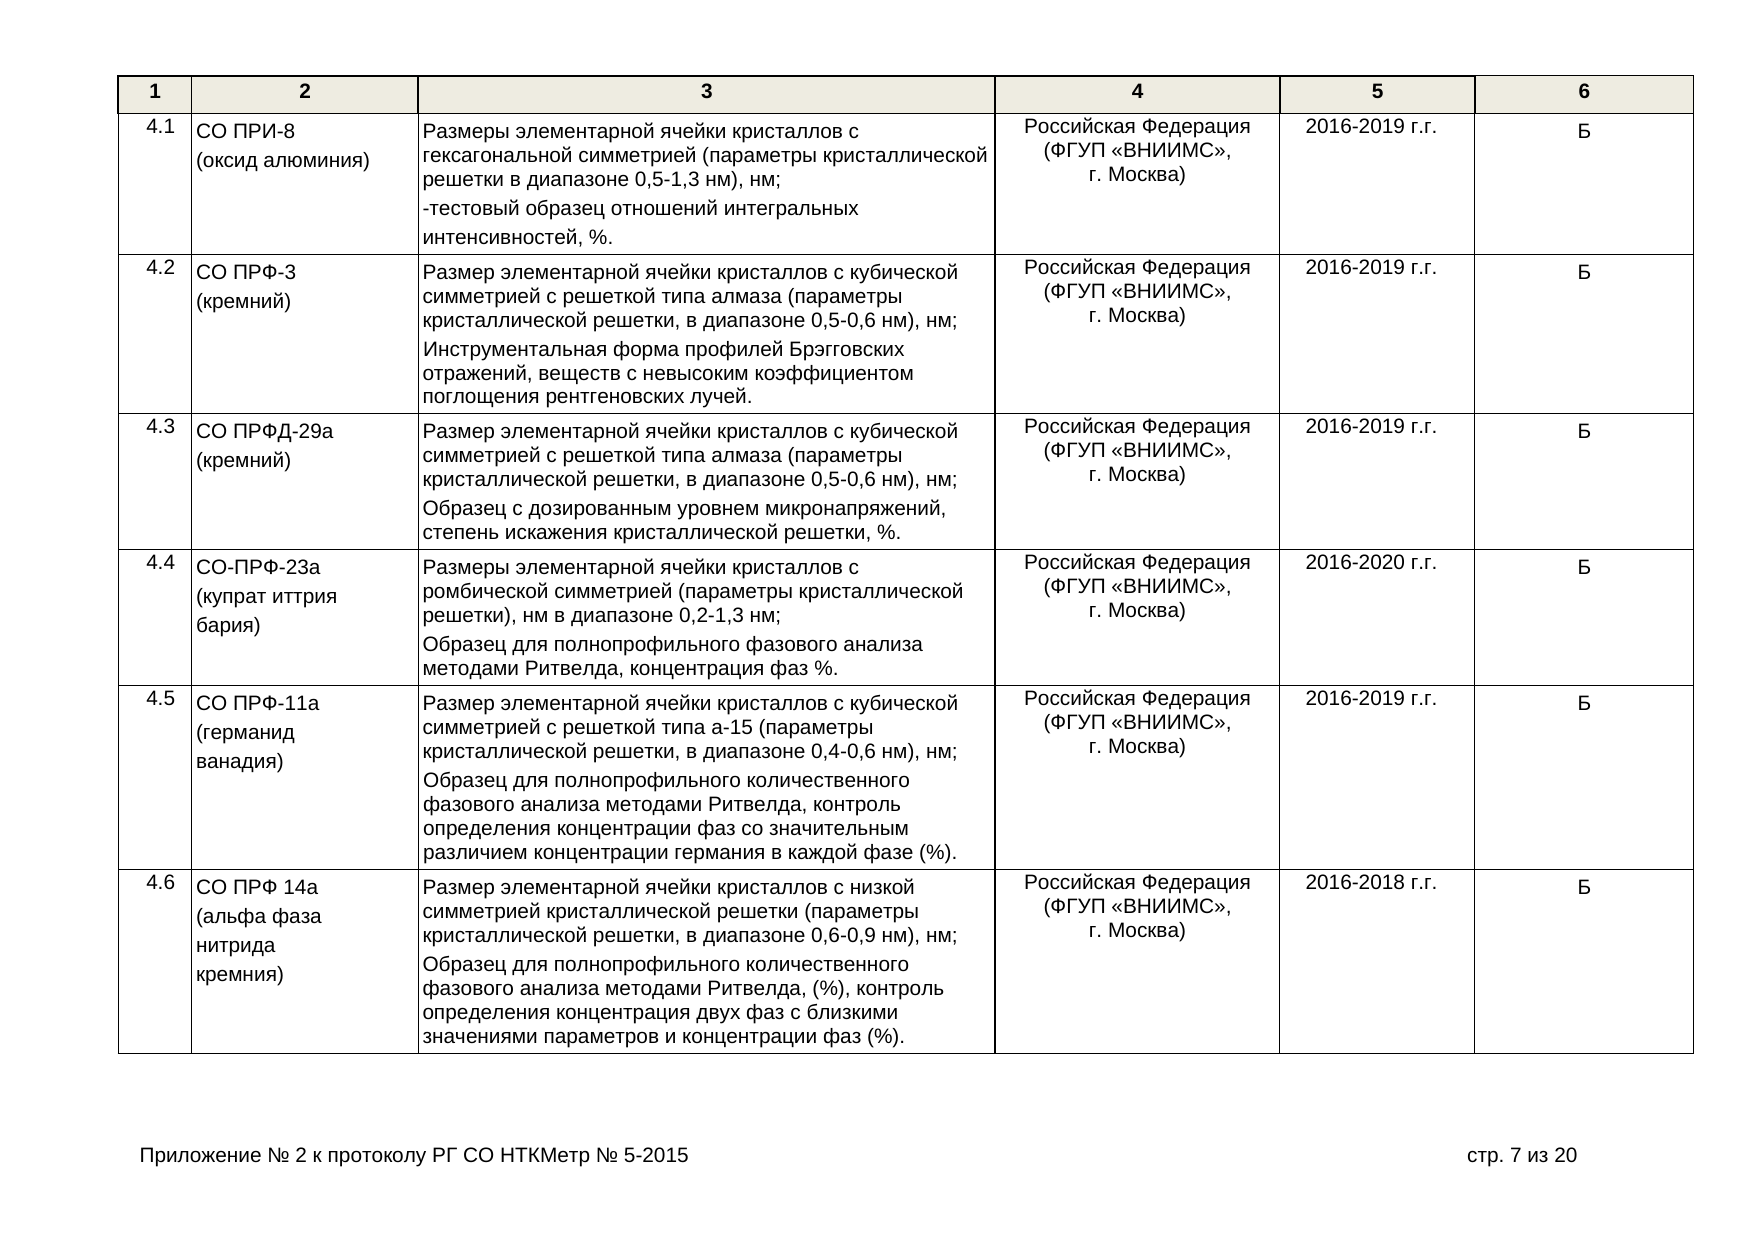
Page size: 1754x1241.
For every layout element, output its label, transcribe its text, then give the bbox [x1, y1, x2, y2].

table_cell 4.2 [119, 255, 191, 413]
table_cell СО ПРФ 14а (альфа фаза нитрида кремния) [192, 870, 418, 1052]
table_header 4 [996, 77, 1279, 113]
table_header 1 [119, 77, 191, 113]
table_cell 4.4 [119, 550, 191, 685]
table_cell 4.6 [119, 870, 191, 1052]
table_cell СО ПРФД-29а (кремний) [192, 414, 418, 549]
table_cell Б [1475, 114, 1693, 253]
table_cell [996, 870, 1279, 1052]
table_header 5 [1281, 77, 1474, 113]
table_cell Б [1475, 550, 1693, 685]
table_cell Б [1475, 255, 1693, 413]
table_cell 2016-2019 г.г. [1280, 414, 1474, 549]
table_cell Российская Федерация (ФГУП «ВНИИМС», г. Москва) [996, 114, 1279, 253]
table_cell СО ПРФ-3 (кремний) [192, 255, 418, 413]
table_cell Б [1475, 686, 1693, 869]
table_cell 4.5 [119, 686, 191, 869]
table_cell 4.3 [119, 414, 191, 549]
table_cell Размеры элементарной ячейки кристаллов с ромбической симметрией (параметры кристаллической решетки), нм в диапазоне 0,2-1,3 нм; Образец для полнопрофильного фазового анализа методами Ритвелда, концентрация фаз %. [419, 550, 994, 685]
table_cell Размеры элементарной ячейки кристаллов с гексагональной симметрией (параметры кристаллической решетки в диапазоне 0,5-1,3 нм), нм; -тестовый образец отношений интегральных интенсивностей, %. [419, 114, 994, 253]
table_cell Российская Федерация (ФГУП «ВНИИМС», г. Москва) [996, 686, 1279, 869]
table_cell 2016-2019 г.г. [1280, 255, 1474, 413]
table_cell 4.1 [119, 114, 191, 253]
table_cell Размер элементарной ячейки кристаллов с кубической симметрией с решеткой типа алмаза (параметры кристаллической решетки, в диапазоне 0,5-0,6 нм), нм; Образец с дозированным уровнем микронапряжений, степень искажения кристаллической решетки, %. [419, 414, 994, 549]
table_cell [419, 870, 994, 1052]
table_cell СО ПРИ-8 (оксид алюминия) [192, 114, 418, 253]
table_cell 2016-2019 г.г. [1280, 114, 1474, 253]
table_cell Российская Федерация (ФГУП «ВНИИМС», г. Москва) [996, 414, 1279, 549]
table_header 2 [192, 77, 417, 113]
table_cell СО ПРФ-11а (германид ванадия) [192, 686, 418, 869]
table_cell Б [1475, 870, 1693, 1052]
table_header 6 [1476, 76, 1693, 113]
table_cell Российская Федерация (ФГУП «ВНИИМС», г. Москва) [996, 255, 1279, 413]
table_cell Размер элементарной ячейки кристаллов с кубической симметрией с решеткой типа а-15 (параметры кристаллической решетки, в диапазоне 0,4-0,6 нм), нм; Образец для полнопрофильного количественного фазового анализа методами Ритвелда, контроль определения концентрации фаз со значительным различием концентрации германия в каждой фазе (%). [419, 686, 994, 869]
table_cell Размер элементарной ячейки кристаллов с кубической симметрией с решеткой типа алмаза (параметры кристаллической решетки, в диапазоне 0,5-0,6 нм), нм; Инструментальная форма профилей Брэгговских отражений, веществ с невысоким коэффициентом поглощения рентгеновских лучей. [419, 255, 994, 413]
table_cell Б [1475, 414, 1693, 549]
table_cell 2016-2020 г.г. [1280, 550, 1474, 685]
table_header 3 [419, 77, 994, 113]
table_cell 2016-2018 г.г. [1280, 870, 1474, 1052]
table_cell Российская Федерация (ФГУП «ВНИИМС», г. Москва) [996, 550, 1279, 685]
table_cell СО-ПРФ-23а (купрат иттрия бария) [192, 550, 418, 685]
table_cell 2016-2019 г.г. [1280, 686, 1474, 869]
